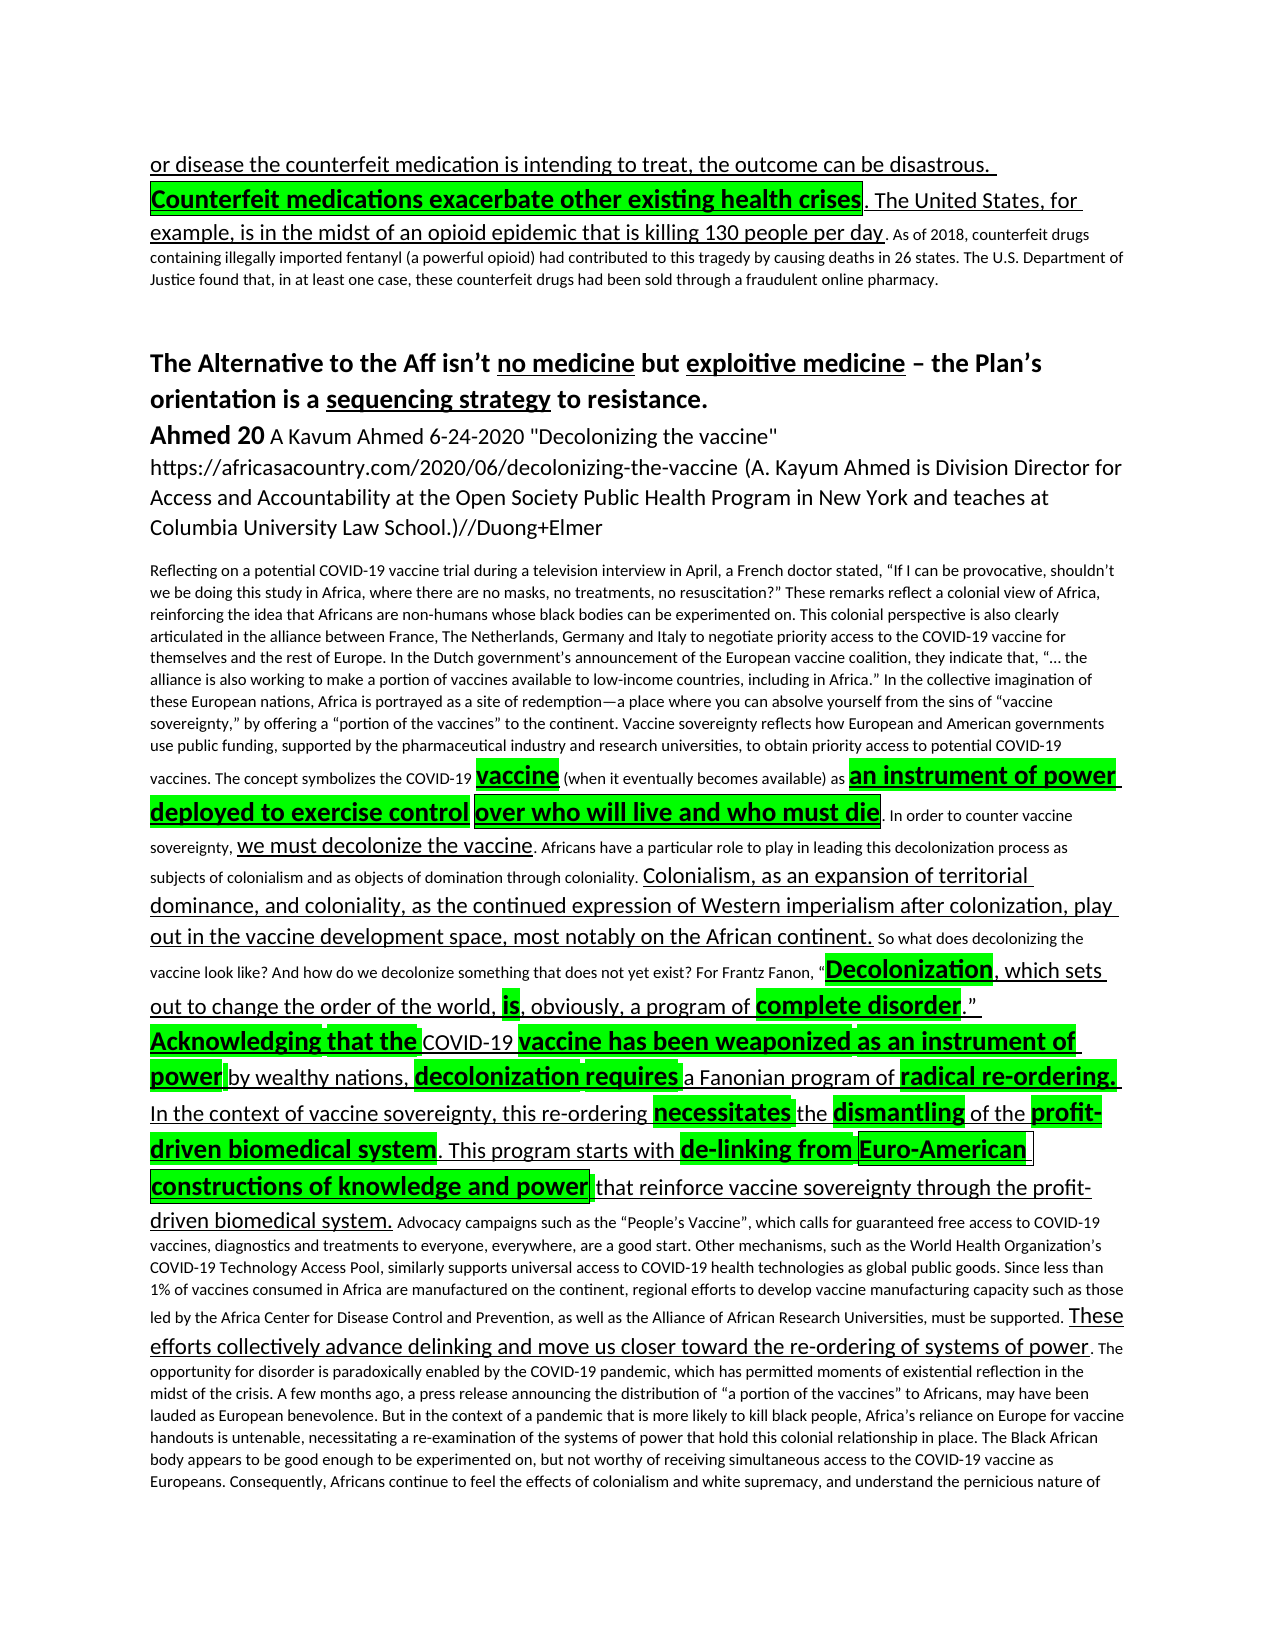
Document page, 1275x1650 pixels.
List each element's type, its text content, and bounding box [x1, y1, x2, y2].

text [150, 150, 1125, 290]
text Ahmed 20 A Kavum Ahmed 6-24-2020 "Decolonizing the vaccine" https://africasacountry.com/2020/06/decolonizing-the-vaccine (A. Kayum Ahmed is Division Director for Access and Accountability at the Open Society Public Health Program in New York and teaches at Columbia University Law School.)//Duong+Elmer [150, 418, 1125, 541]
subtitle The Alternative to the Aff isn’t no medicine but exploitive medicine – the Plan’s orientation is a sequencing strategy to resistance. [150, 347, 1125, 415]
